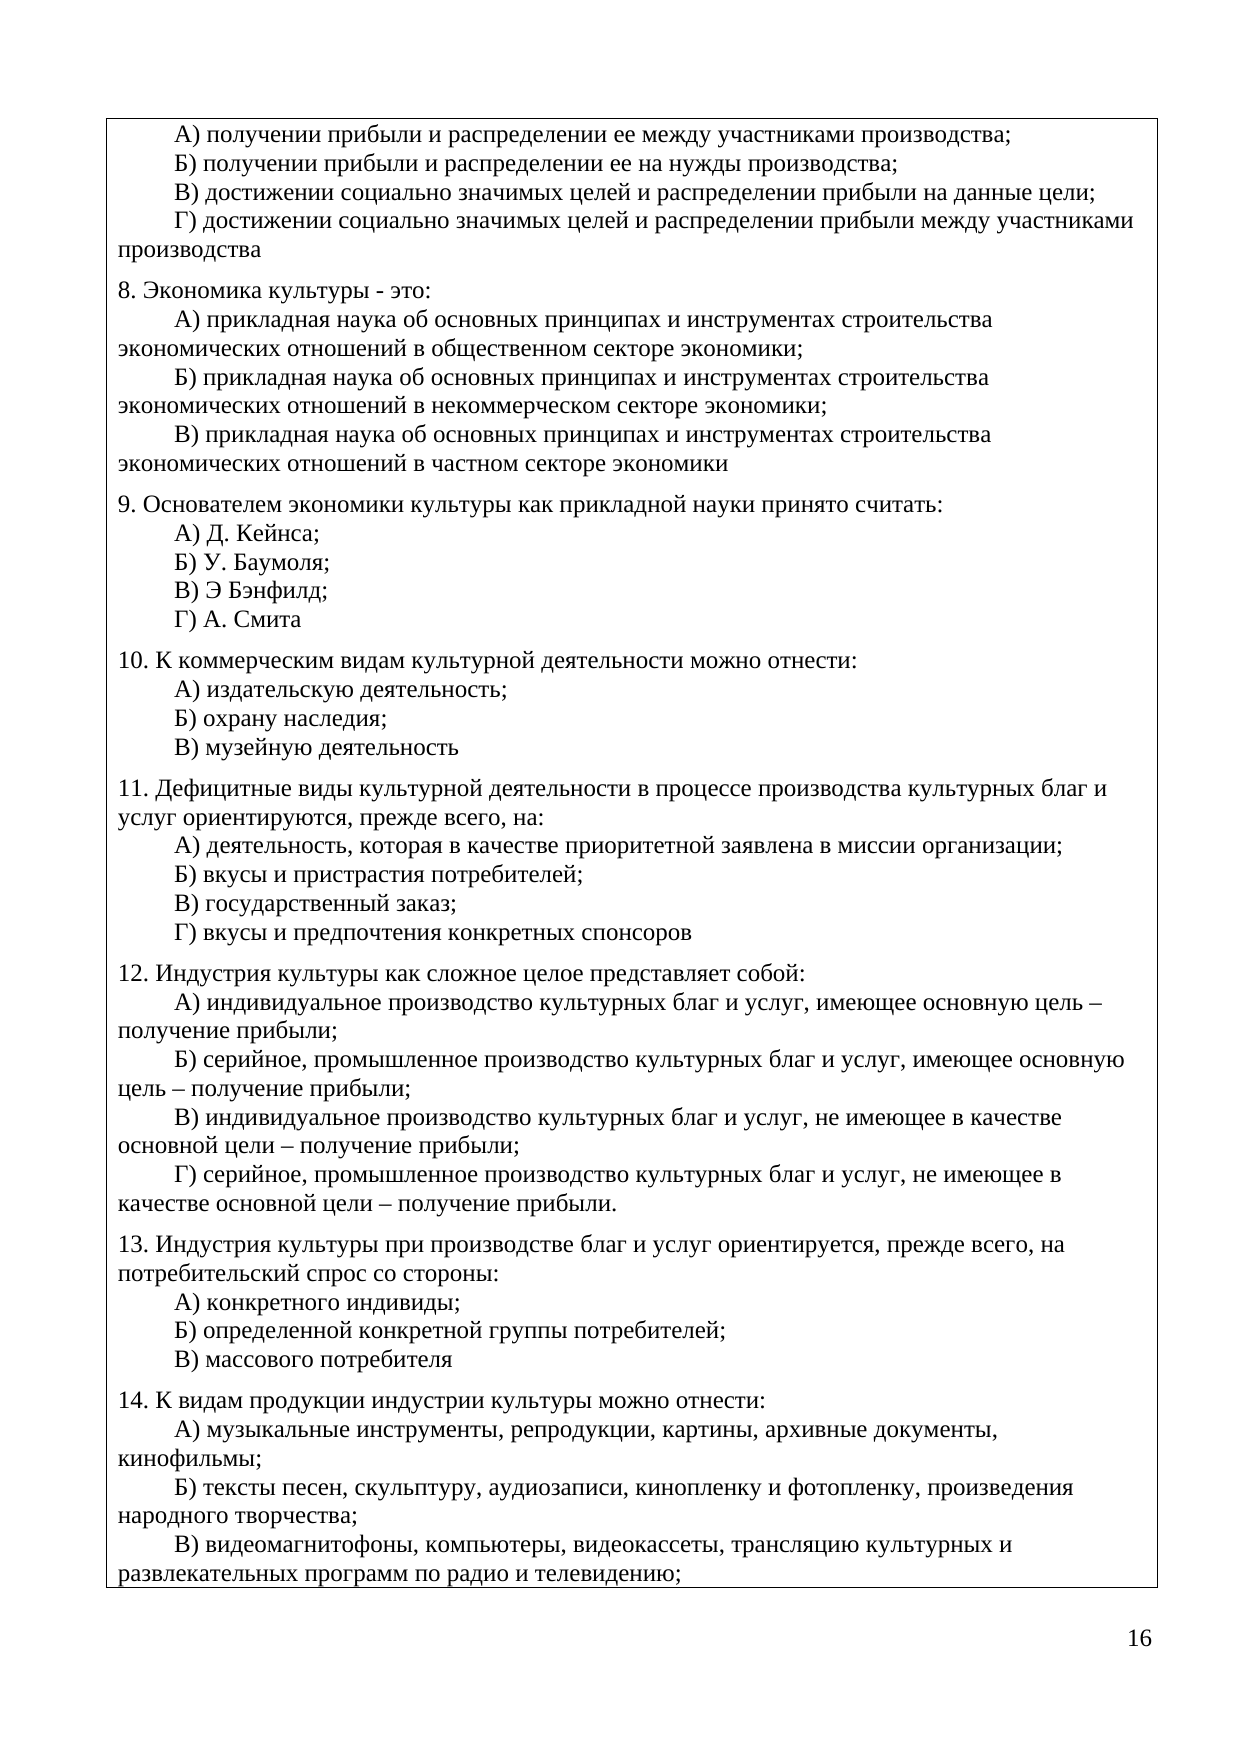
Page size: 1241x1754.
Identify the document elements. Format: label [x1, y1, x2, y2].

table_cell [107, 119, 1157, 1587]
